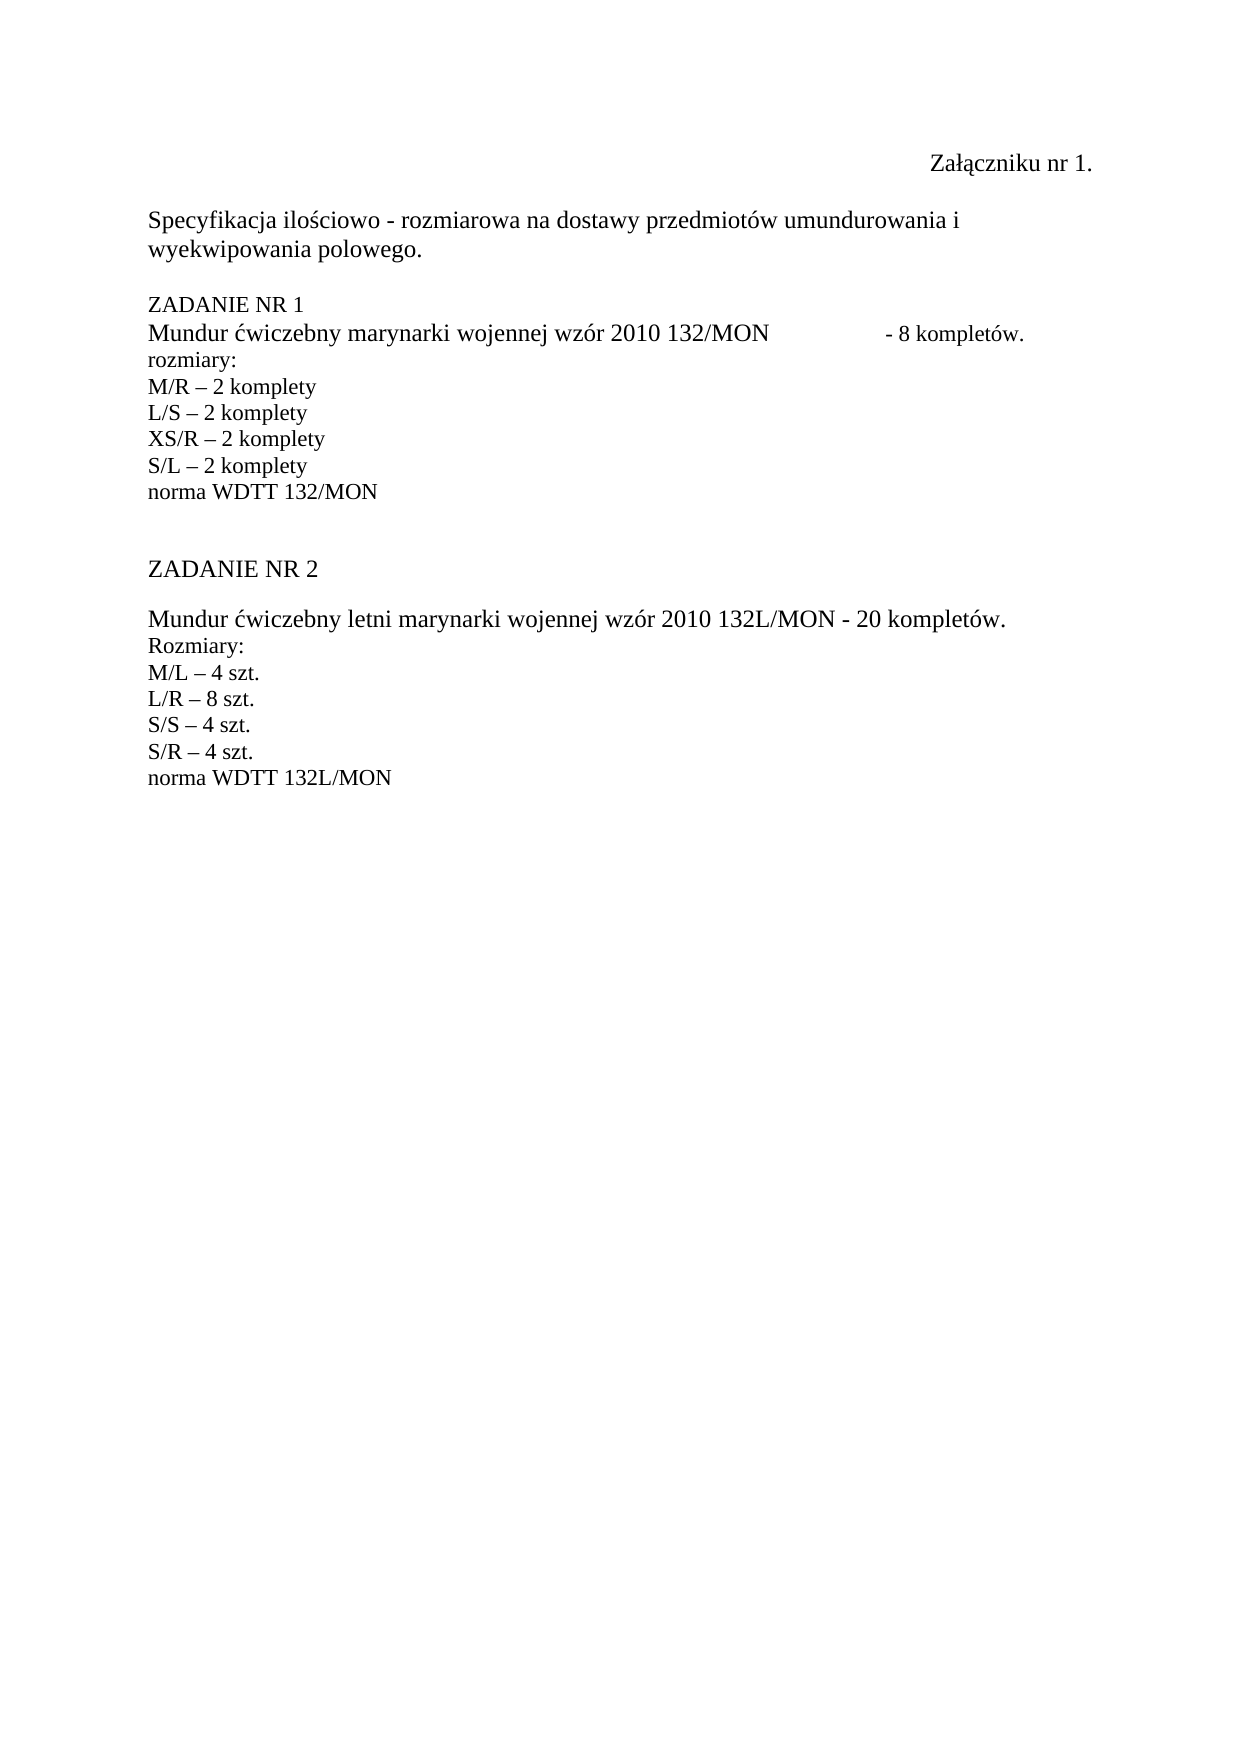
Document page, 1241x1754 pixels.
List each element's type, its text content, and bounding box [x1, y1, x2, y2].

text XS/R – 2 komplety [148, 426, 1093, 452]
text norma WDTT 132L/MON [148, 764, 1093, 791]
text Załączniku nr 1. [148, 148, 1093, 176]
text L/R – 8 szt. [148, 685, 1093, 712]
text L/S – 2 komplety [148, 399, 1093, 426]
text Rozmiary: [148, 632, 1093, 659]
text Specyfikacja ilościowo - rozmiarowa na dostawy przedmiotów umundurowania i wyekwipowania polowego. [148, 205, 1093, 263]
text rozmiary: [148, 346, 1093, 373]
text norma WDTT 132/MON [148, 478, 1093, 504]
text Mundur ćwiczebny marynarki wojennej wzór 2010 132/MON - 8 kompletów. [148, 318, 1093, 346]
text S/L – 2 komplety [148, 452, 1093, 478]
text M/L – 4 szt. [148, 659, 1093, 685]
text ZADANIE NR 2 [148, 554, 1093, 583]
text ZADANIE NR 1 [148, 291, 1093, 318]
text M/R – 2 komplety [148, 373, 1093, 399]
text Mundur ćwiczebny letni marynarki wojennej wzór 2010 132L/MON - 20 kompletów. [148, 604, 1093, 632]
text S/R – 4 szt. [148, 738, 1093, 764]
text S/S – 4 szt. [148, 712, 1093, 738]
